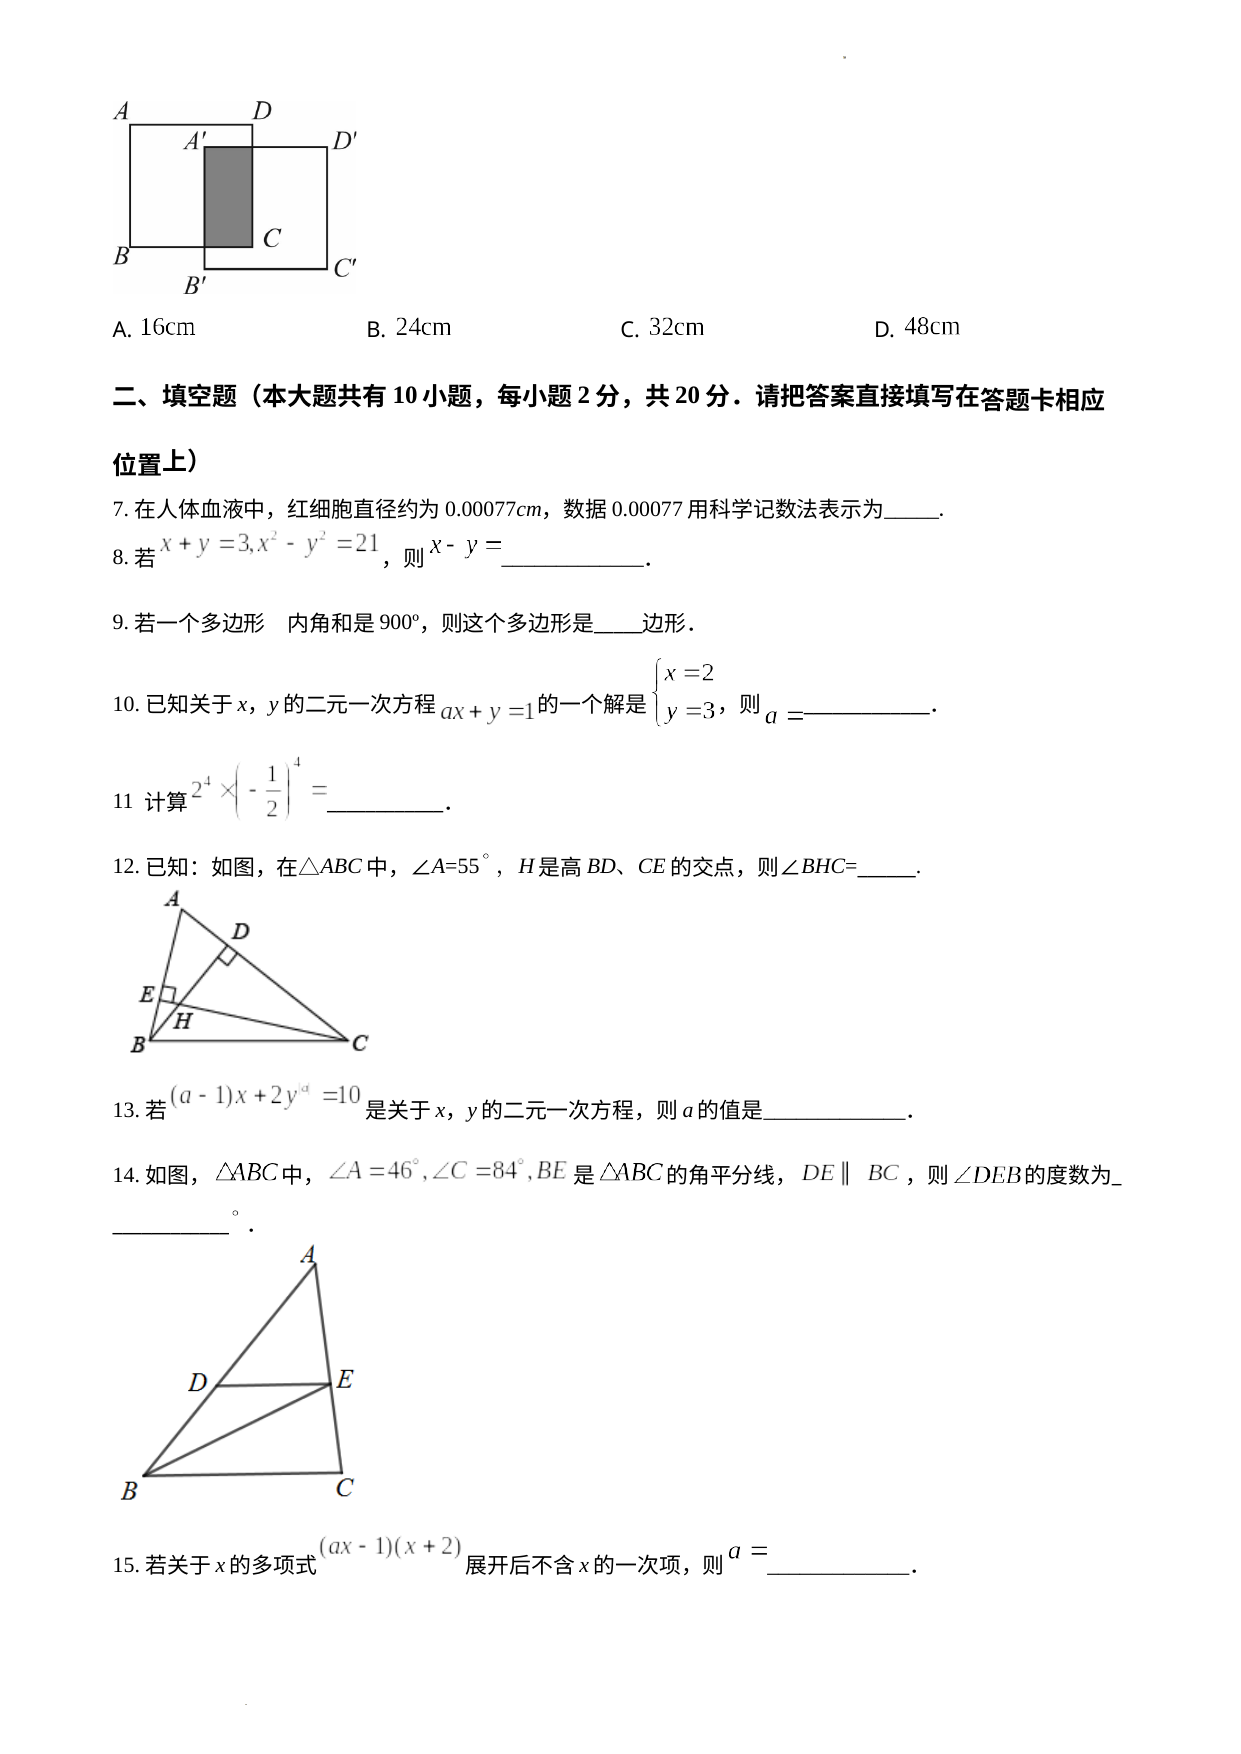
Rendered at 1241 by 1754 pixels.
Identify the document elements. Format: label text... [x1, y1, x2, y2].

picture [112, 881, 391, 1070]
picture [112, 101, 357, 294]
text 8. 若，则_____________． [112, 524, 1128, 589]
text 10. 已知关于x，y的二元一次方程的一个解是，则_____________． [112, 654, 1128, 752]
text 14. 如图，中，是的角平分线，，则的度数为_____________． [112, 1142, 1128, 1239]
text 9. 若一个多边形内角和是900º，则这个多边形是_____边形． [112, 589, 1128, 654]
text 13. 若是关于x，y的二元一次方程，则a的值是_____________． [112, 1077, 1128, 1142]
picture [112, 1239, 379, 1512]
text 7. 在人体血液中，红细胞直径约为0.00077cm，数据0.00077用科学记数法表示为_____． [112, 492, 1128, 524]
text 15. 若关于x的多项式展开后不含x的一次项，则_____________． [112, 1532, 1128, 1597]
text A. B. C. D. [112, 297, 1128, 362]
text 二、填空题（本大题共有10小题，每小题2分，共20分．请把答案直接填写在答题卡相应位置上） [112, 362, 1128, 492]
text 12. 已知：如图，在△ABC中，∠A=55，H是高BD、CE的交点，则∠BHC=______. [112, 849, 1128, 882]
text 11 计算____________． [112, 752, 1128, 849]
